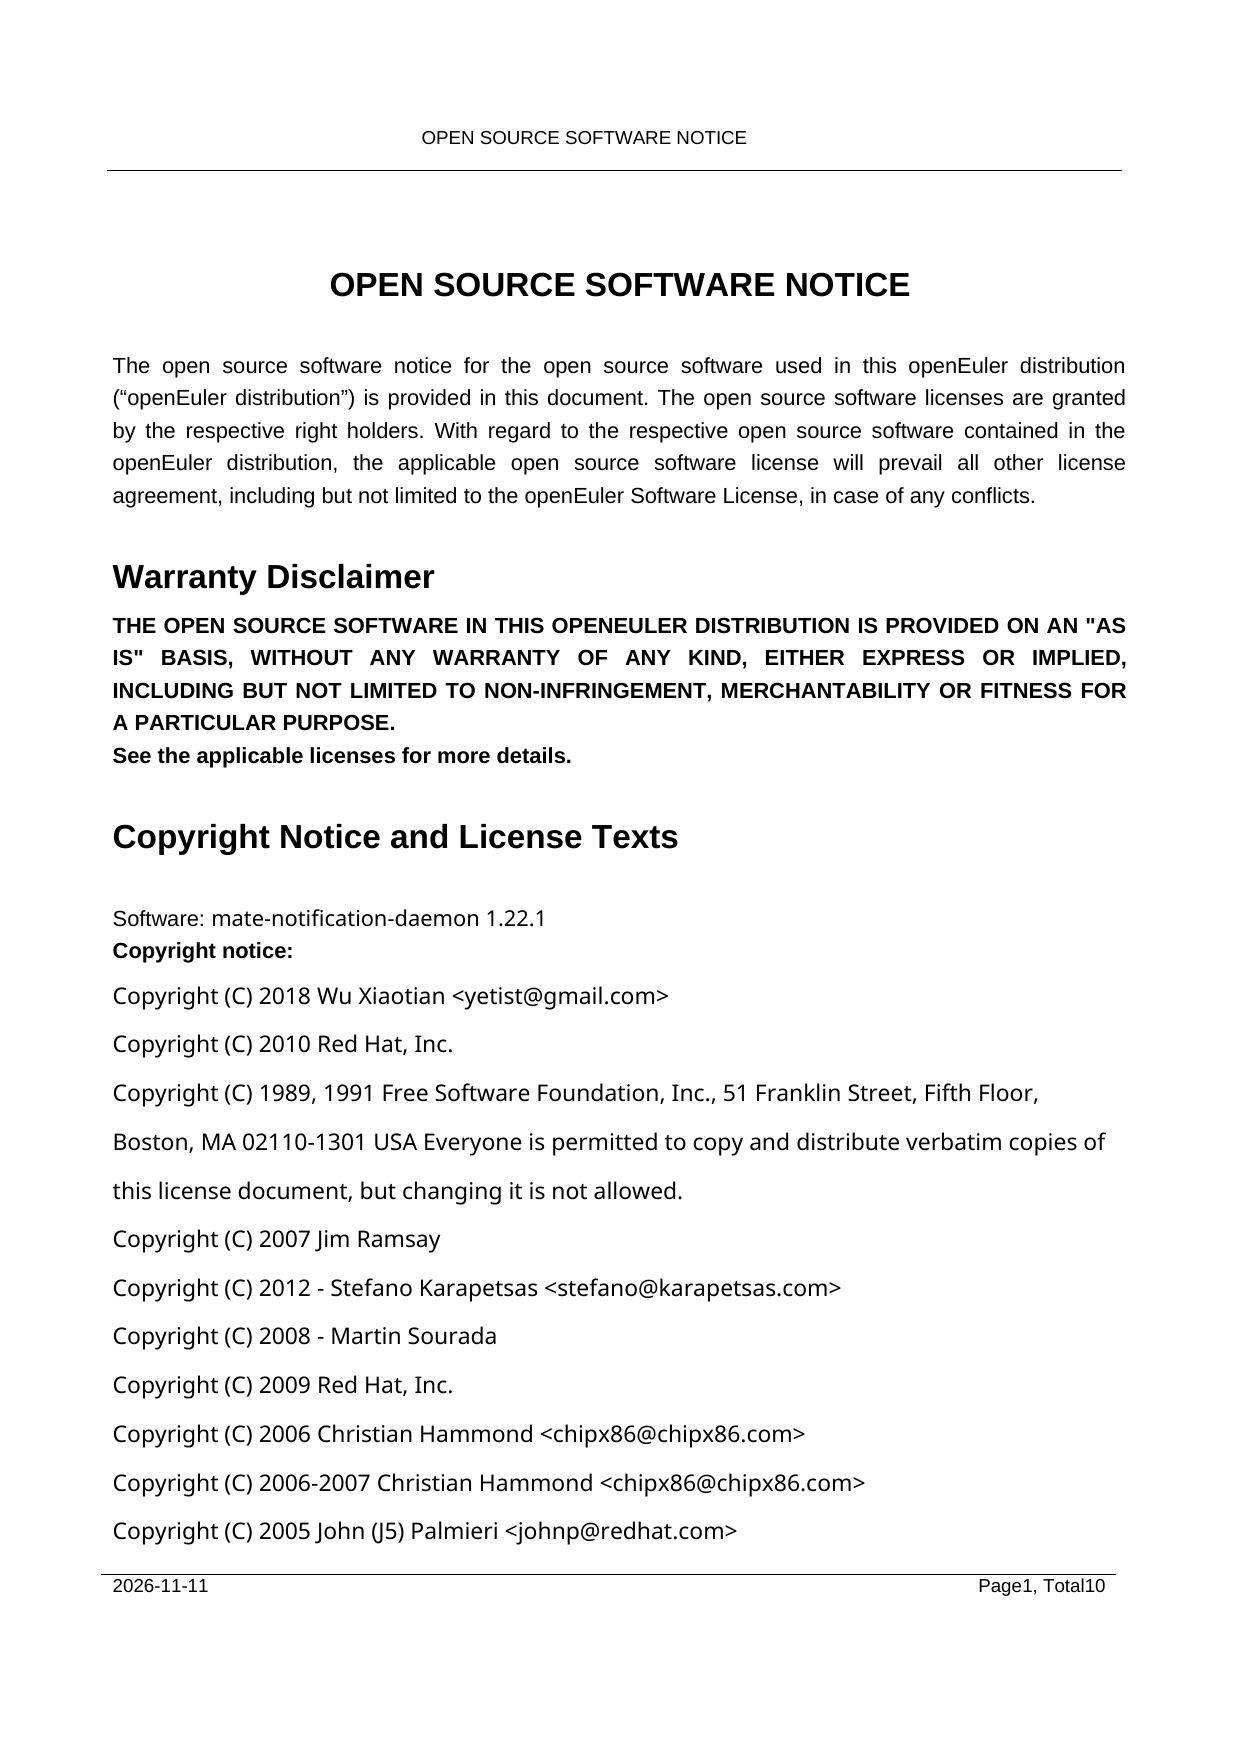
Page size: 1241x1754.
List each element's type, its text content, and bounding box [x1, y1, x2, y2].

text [112, 1271, 1128, 1547]
text The open source software notice for the open source software used in this openEuler distribution (“openEuler distribution”) is provided in this document. The open source software licenses are granted by the respective right holders. With regard to the respective open source software contained in the openEuler distribution, the applicable open source software license will prevail all other license agreement, including but not limited to the openEuler Software License, in case of any conflicts. [112, 349, 1128, 511]
text Warranty Disclaimer [112, 544, 1128, 609]
text Copyright (C) 2018 Wu Xiaotian <yetist@gmail.com> Copyright (C) 2010 Red Hat, Inc. Copyright (C) 1989, 1991 Free Software Foundation, Inc., 51 Franklin Street, Fifth Floor, Boston, MA 02110-1301 USA Everyone is permitted to copy and distribute verbatim copies of this license document, but changing it is not allowed. Copyright (C) 2007 Jim Ramsay [112, 979, 1128, 1255]
text Software: mate-notification-daemon 1.22.1 [112, 901, 1128, 934]
text OPEN SOURCE SOFTWARE NOTICE [112, 251, 1128, 316]
text Copyright Notice and License Texts [112, 804, 1128, 869]
text Copyright notice: [112, 934, 1128, 966]
text THE OPEN SOURCE SOFTWARE IN THIS OPENEULER DISTRIBUTION IS PROVIDED ON AN "AS IS" BASIS, WITHOUT ANY WARRANTY OF ANY KIND, EITHER EXPRESS OR IMPLIED, INCLUDING BUT NOT LIMITED TO NON-INFRINGEMENT, MERCHANTABILITY OR FITNESS FOR A PARTICULAR PURPOSE. See the applicable licenses for more details. [112, 609, 1128, 771]
